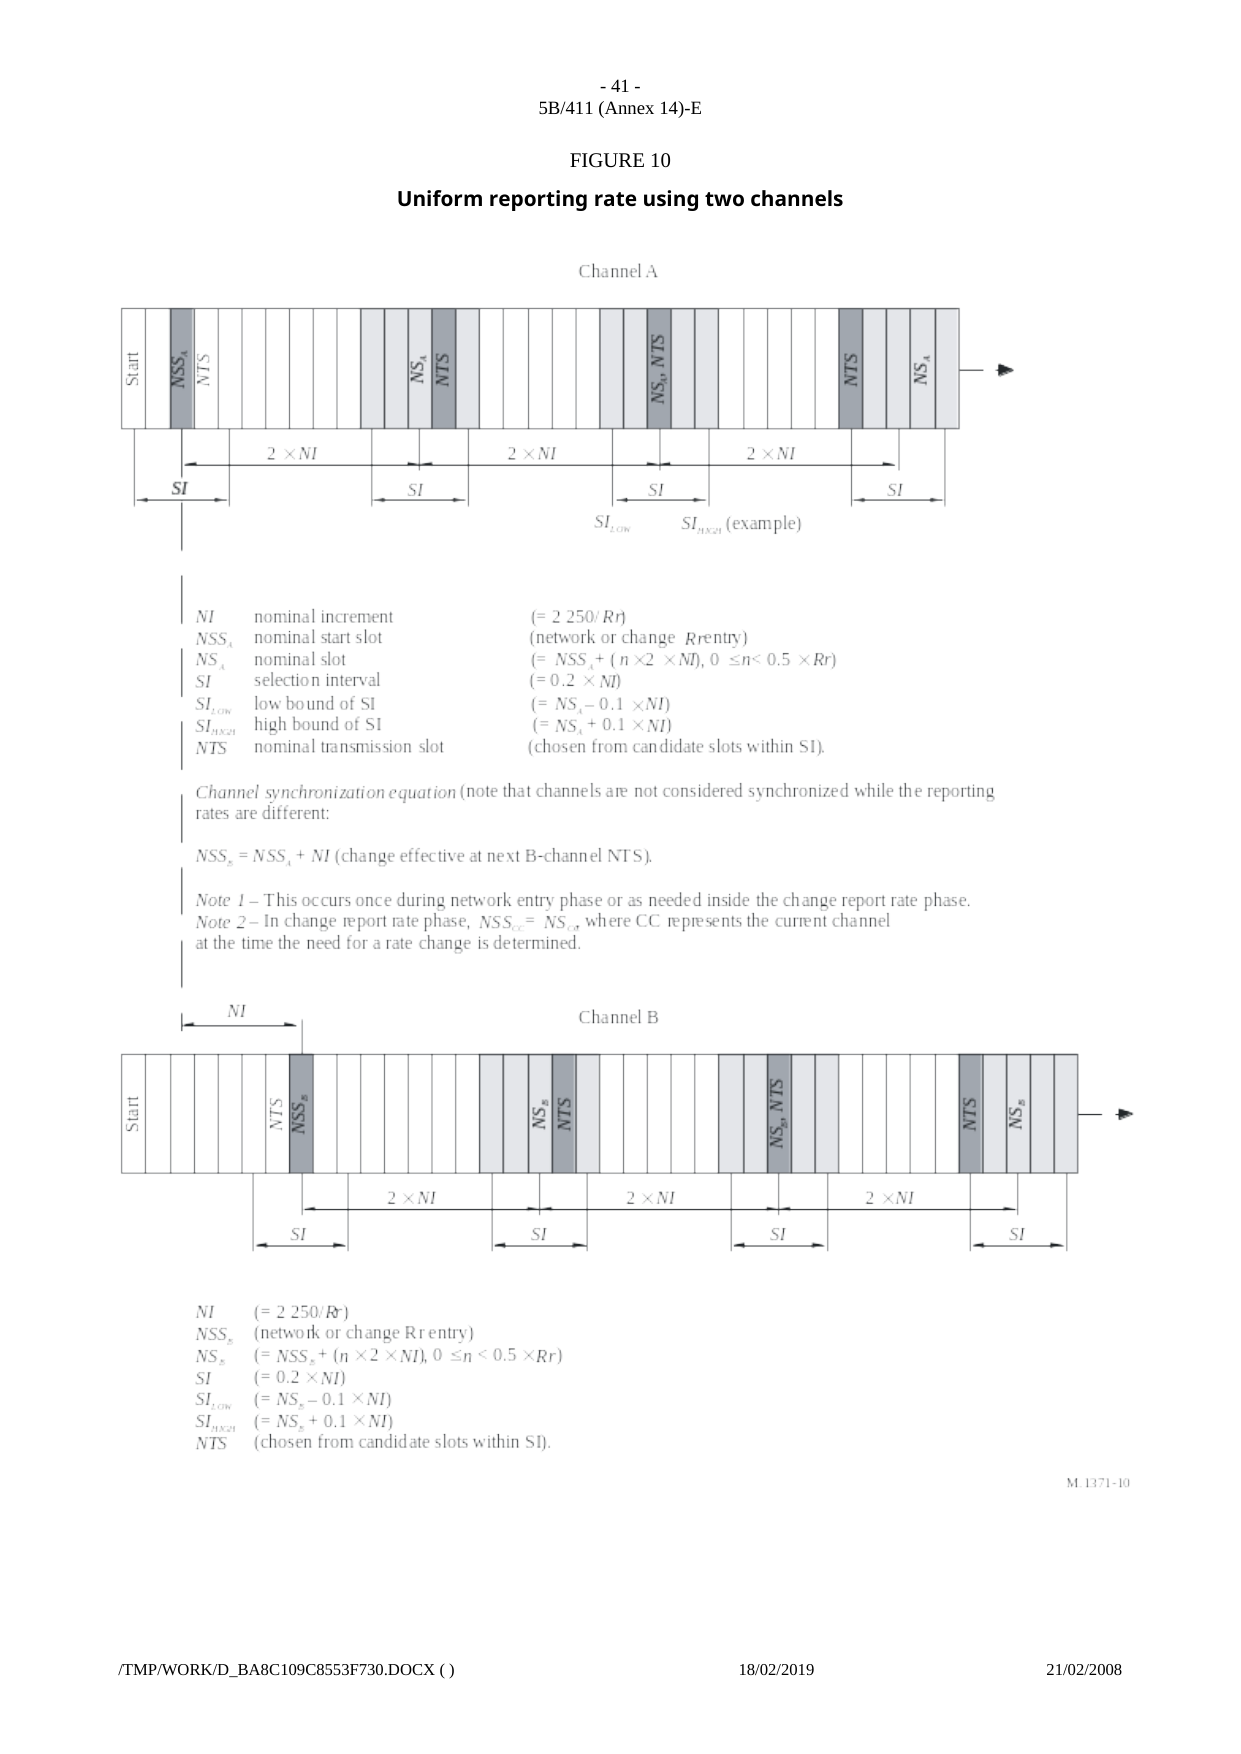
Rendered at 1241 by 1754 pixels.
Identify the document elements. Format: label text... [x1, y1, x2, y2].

text figure 10 [118, 148, 1122, 172]
title Uniform reporting rate using two channels [118, 184, 1122, 213]
